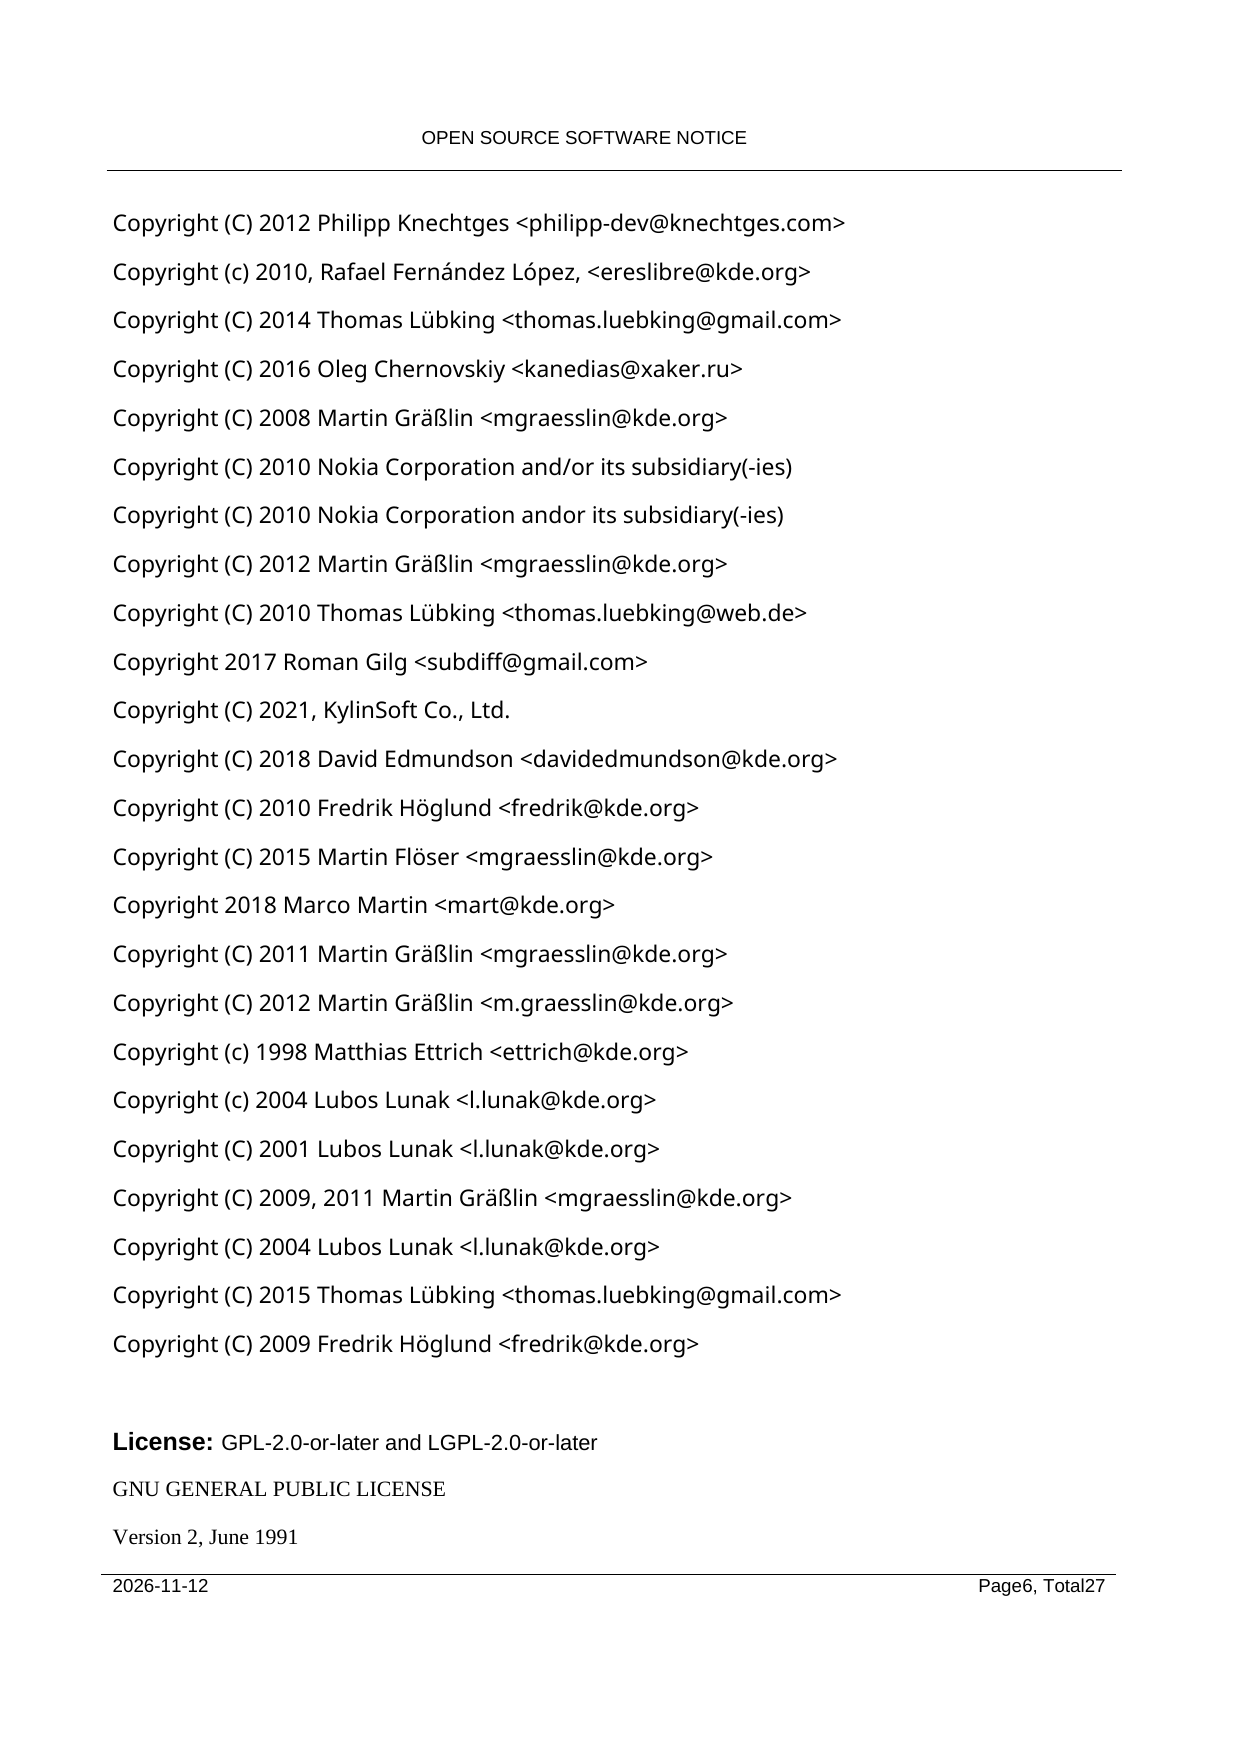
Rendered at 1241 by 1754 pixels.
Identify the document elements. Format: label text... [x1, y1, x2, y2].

text License: GPL-2.0-or-later and LGPL-2.0-or-later [112, 1425, 1128, 1458]
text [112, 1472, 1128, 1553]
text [112, 206, 1128, 1409]
